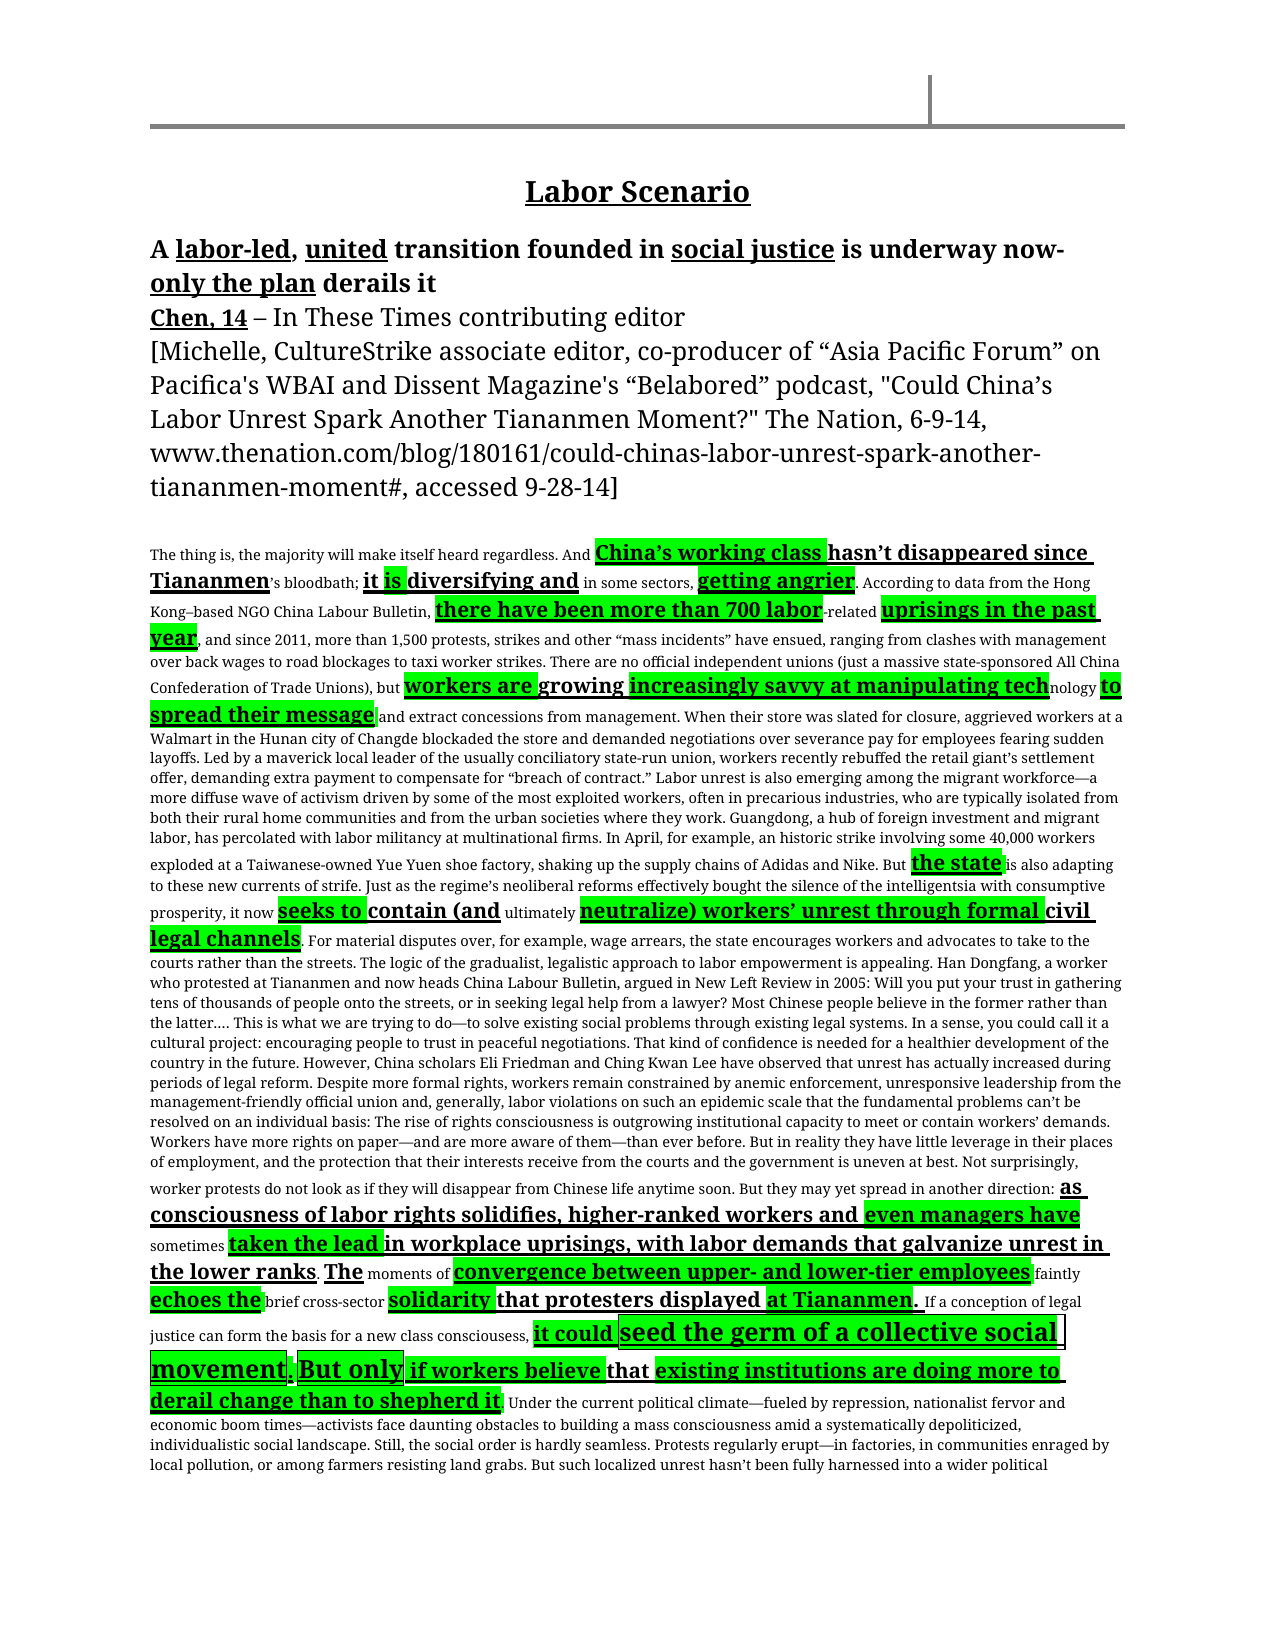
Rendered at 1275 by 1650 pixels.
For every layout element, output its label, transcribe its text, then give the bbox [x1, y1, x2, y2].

text Labor Scenario [150, 171, 1125, 211]
text Chen, 14 – In These Times contributing editor [150, 299, 1125, 333]
text A labor-led, united transition founded in social justice is underway now- only the plan derails it [150, 231, 1125, 299]
text [Michelle, CultureStrike associate editor, co-producer of “Asia Pacific Forum” on Pacifica's WBAI and Dissent Magazine's “Belabored” podcast, "Could China’s Labor Unrest Spark Another Tiananmen Moment?" The Nation, 6-9-14, www.thenation.com/blog/180161/could-chinas-labor-unrest-spark-another-tiananmen-moment#, accessed 9-28-14] [150, 333, 1125, 504]
